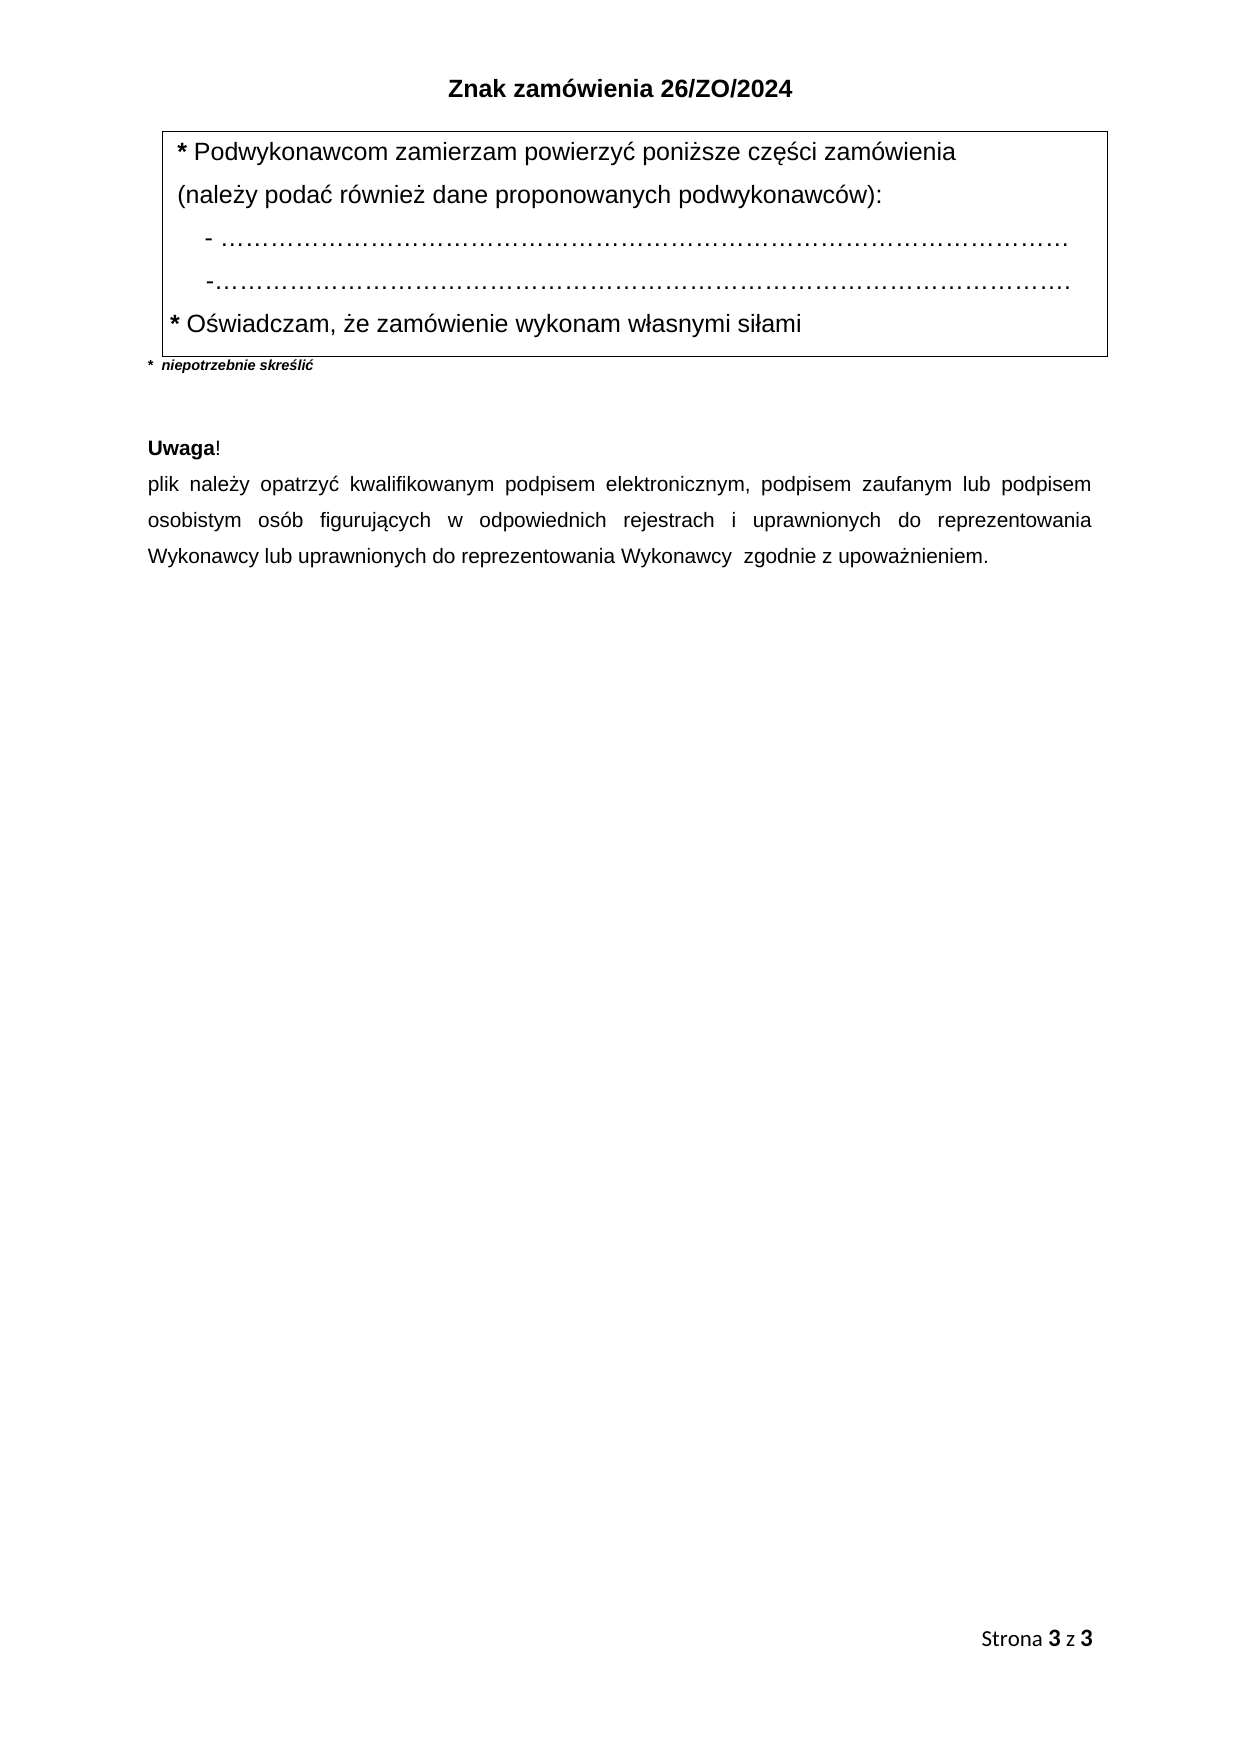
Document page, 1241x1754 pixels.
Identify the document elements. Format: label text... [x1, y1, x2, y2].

text Uwaga! [148, 436, 1093, 460]
table_header * Podwykonawcom zamierzam powierzyć poniższe części zamówienia (należy podać również dane proponowanych podwykonawców): - ………………………………………………………………………………………… -…………………………………………………………………………………………. * Oświadczam, że zamówienie wykonam własnymi siłami [163, 132, 1107, 356]
text plik należy opatrzyć kwalifikowanym podpisem elektronicznym, podpisem zaufanym lub podpisem osobistym osób figurujących w odpowiednich rejestrach i uprawnionych do reprezentowania Wykonawcy lub uprawnionych do reprezentowania Wykonawcy zgodnie z upoważnieniem. [148, 472, 1093, 568]
text * niepotrzebnie skreślić [148, 357, 1093, 386]
